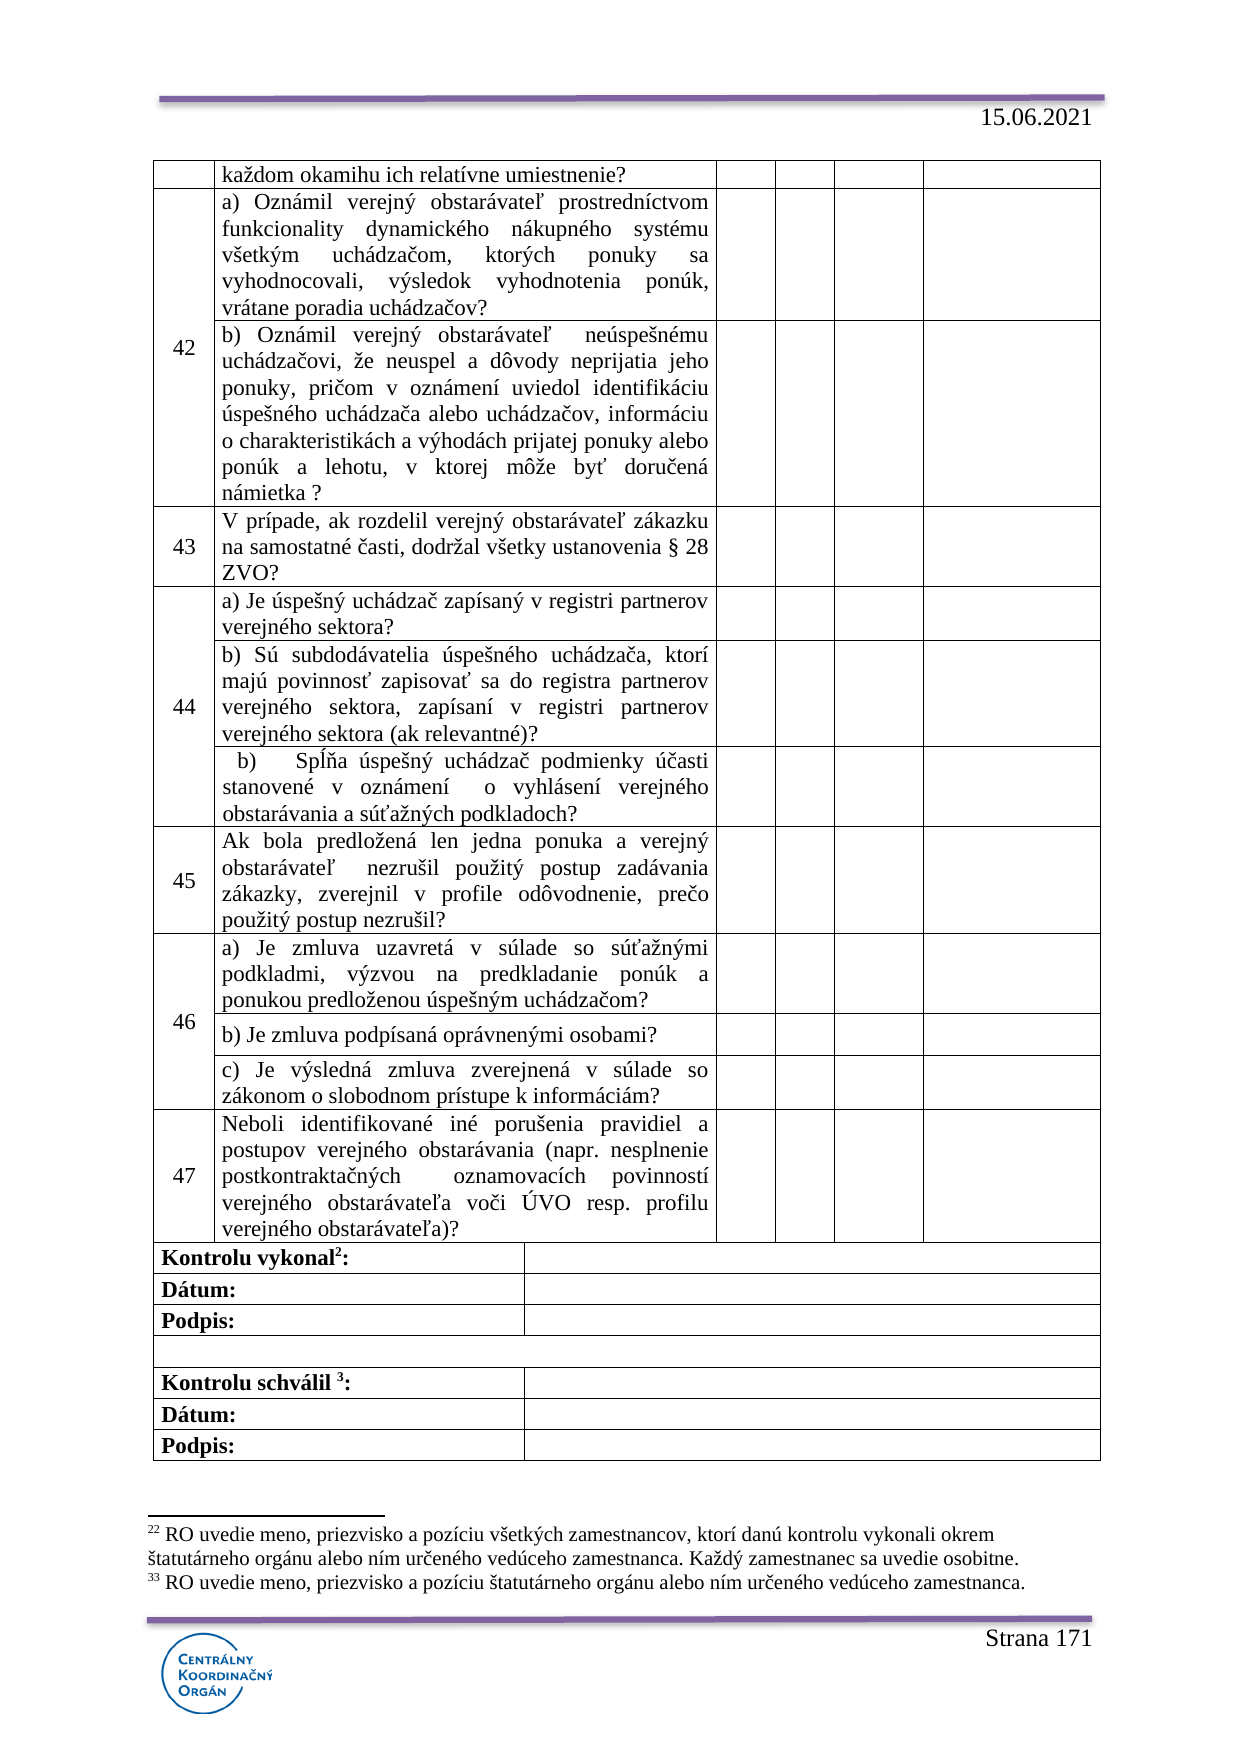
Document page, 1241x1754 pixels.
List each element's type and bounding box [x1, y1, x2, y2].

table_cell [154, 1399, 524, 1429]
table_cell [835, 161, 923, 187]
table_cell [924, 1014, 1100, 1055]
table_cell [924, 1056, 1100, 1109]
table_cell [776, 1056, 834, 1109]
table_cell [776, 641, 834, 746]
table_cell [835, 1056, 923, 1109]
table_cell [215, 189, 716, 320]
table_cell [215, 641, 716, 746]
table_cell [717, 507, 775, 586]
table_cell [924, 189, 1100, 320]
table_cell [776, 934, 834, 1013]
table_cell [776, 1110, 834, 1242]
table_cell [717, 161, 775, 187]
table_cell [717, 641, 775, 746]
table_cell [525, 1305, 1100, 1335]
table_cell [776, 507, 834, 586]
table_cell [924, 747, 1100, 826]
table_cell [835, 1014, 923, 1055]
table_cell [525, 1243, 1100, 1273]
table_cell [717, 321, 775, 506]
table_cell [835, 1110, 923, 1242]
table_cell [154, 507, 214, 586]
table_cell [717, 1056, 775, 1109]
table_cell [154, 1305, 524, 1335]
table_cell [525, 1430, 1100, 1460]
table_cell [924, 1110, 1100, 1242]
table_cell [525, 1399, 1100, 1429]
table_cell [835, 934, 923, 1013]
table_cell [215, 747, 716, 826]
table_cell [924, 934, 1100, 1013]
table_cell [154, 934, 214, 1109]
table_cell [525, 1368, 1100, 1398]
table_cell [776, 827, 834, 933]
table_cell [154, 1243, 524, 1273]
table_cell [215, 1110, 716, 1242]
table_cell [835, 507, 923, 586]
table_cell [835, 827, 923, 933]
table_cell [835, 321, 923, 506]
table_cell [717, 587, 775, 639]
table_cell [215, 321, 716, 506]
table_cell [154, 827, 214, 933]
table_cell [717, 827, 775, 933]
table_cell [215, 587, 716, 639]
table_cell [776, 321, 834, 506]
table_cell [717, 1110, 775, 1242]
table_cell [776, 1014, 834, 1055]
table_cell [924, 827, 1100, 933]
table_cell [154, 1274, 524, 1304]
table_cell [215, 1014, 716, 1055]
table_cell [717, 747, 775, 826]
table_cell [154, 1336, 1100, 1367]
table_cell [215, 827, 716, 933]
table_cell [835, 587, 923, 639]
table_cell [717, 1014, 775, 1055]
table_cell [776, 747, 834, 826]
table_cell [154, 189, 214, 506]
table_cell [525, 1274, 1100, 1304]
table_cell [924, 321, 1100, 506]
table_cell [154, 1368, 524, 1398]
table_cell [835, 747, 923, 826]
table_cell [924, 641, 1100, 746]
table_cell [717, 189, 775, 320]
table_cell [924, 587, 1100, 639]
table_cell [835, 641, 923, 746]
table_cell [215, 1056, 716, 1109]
picture [159, 1631, 272, 1713]
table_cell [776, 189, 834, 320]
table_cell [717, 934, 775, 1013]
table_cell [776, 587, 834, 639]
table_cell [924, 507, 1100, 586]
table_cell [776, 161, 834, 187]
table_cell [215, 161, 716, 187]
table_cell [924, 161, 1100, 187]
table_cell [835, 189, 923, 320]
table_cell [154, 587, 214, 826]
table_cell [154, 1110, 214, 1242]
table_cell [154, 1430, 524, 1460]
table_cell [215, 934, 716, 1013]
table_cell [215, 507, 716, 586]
